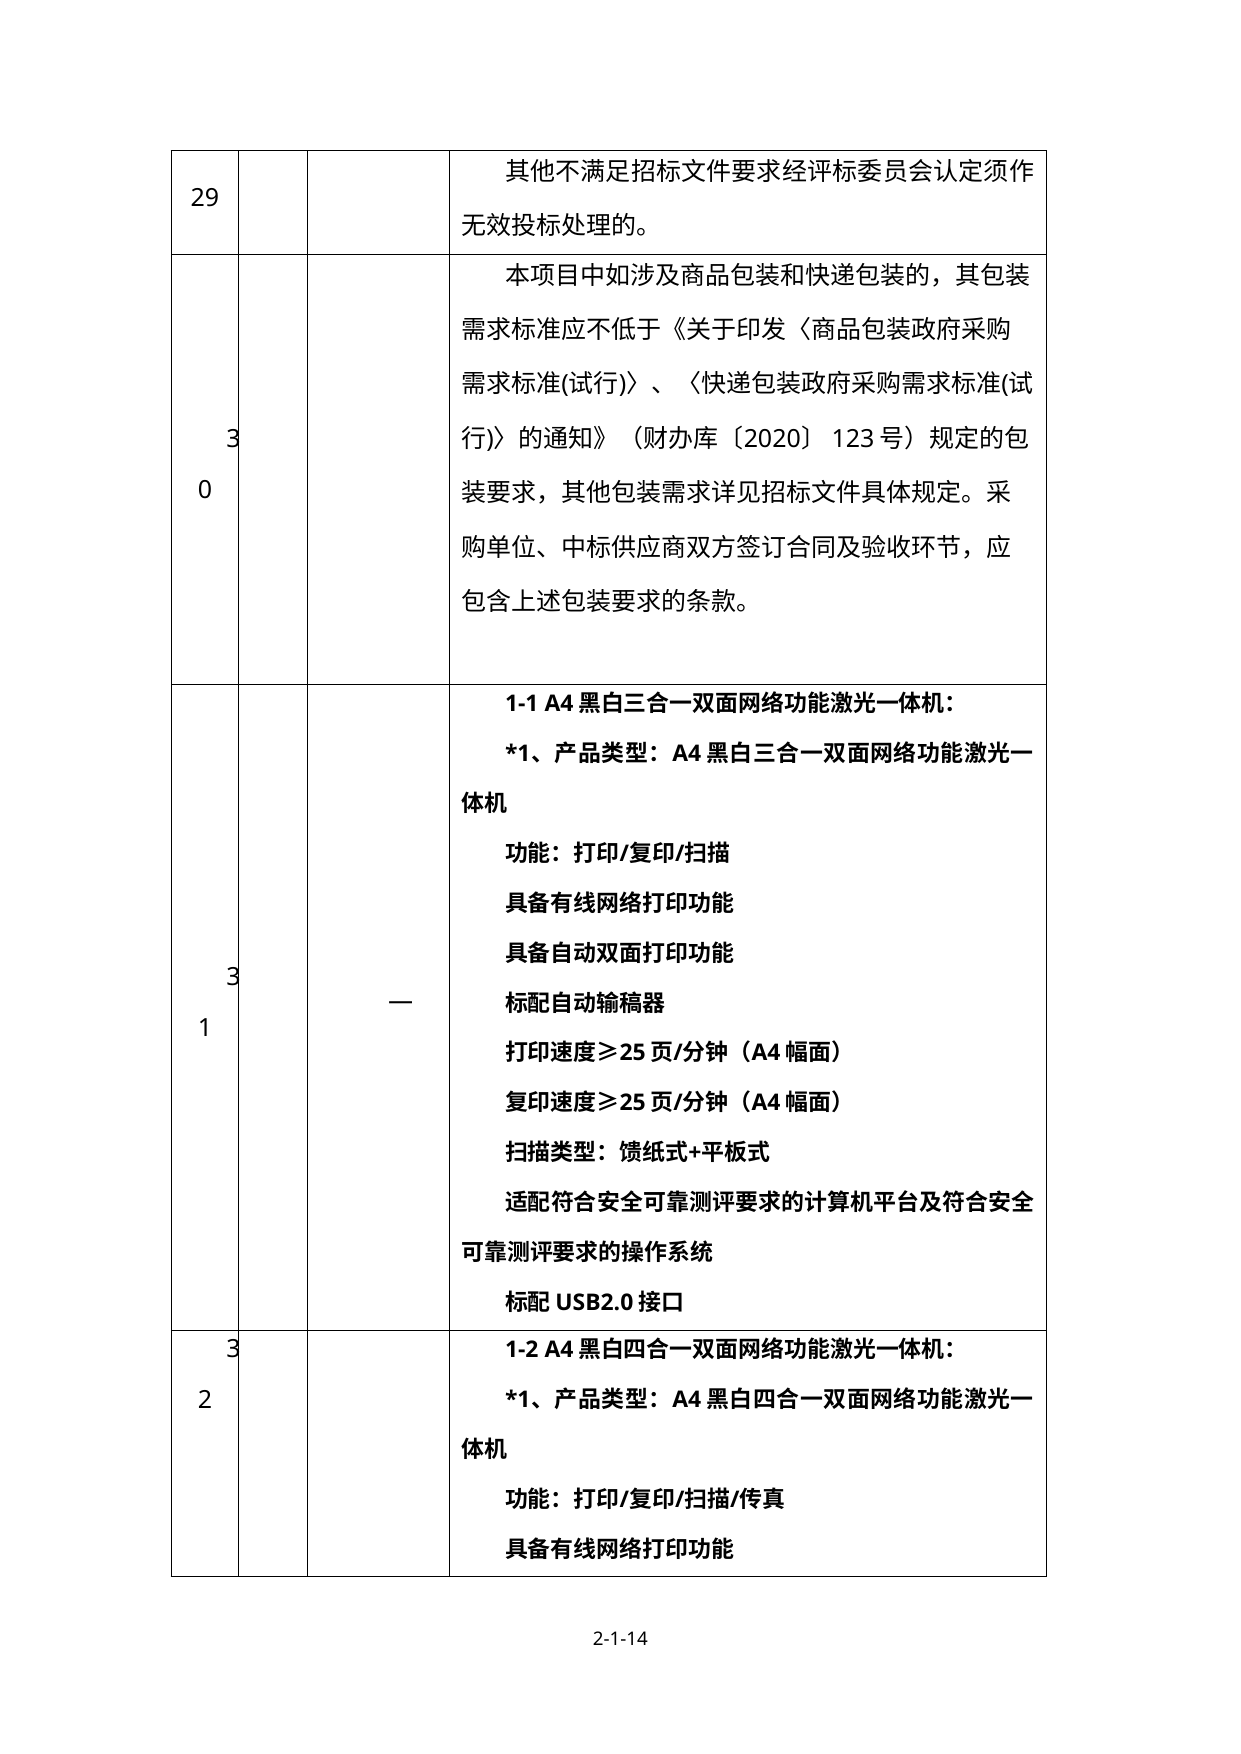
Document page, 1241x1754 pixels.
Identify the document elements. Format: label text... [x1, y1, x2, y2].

table_cell [308, 255, 449, 684]
table_cell [239, 255, 307, 684]
table_cell 30 [172, 255, 238, 684]
table_cell 31 [172, 685, 238, 1330]
table_cell 1-1 A4黑白三合一双面网络功能激光一体机： *1、产品类型：A4黑白三合一双面网络功能激光一体机 功能：打印/复印/扫描 具备有线网络打印功能 具备自动双面打印功能 标配自动输稿器 打印速度≥25页/分钟（A4幅面） 复印速度≥25页/分钟（A4幅面） 扫描类型：馈纸式+平板式 适配符合安全可靠测评要求的计算机平台及符合安全可靠测评要求的操作系统 标配USB2.0接口 [450, 685, 1046, 1330]
table_cell [308, 151, 449, 254]
table_cell 其他不满足招标文件要求经评标委员会认定须作无效投标处理的。 [450, 151, 1046, 254]
table_cell [239, 1331, 307, 1576]
table_cell 32 [172, 1331, 238, 1576]
table_cell 29 [172, 151, 238, 254]
table_cell [239, 151, 307, 254]
table_cell 一 [308, 685, 449, 1330]
table_cell [308, 1331, 449, 1576]
table_cell [239, 685, 307, 1330]
table_cell 本项目中如涉及商品包装和快递包装的，其包装需求标准应不低于《关于印发〈商品包装政府采购需求标准(试行)〉、〈快递包装政府采购需求标准(试行)〉的通知》（财办库〔2020〕 123号）规定的包装要求，其他包装需求详见招标文件具体规定。采购单位、中标供应商双方签订合同及验收环节，应包含上述包装要求的条款。 [450, 255, 1046, 684]
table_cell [450, 1331, 1046, 1576]
